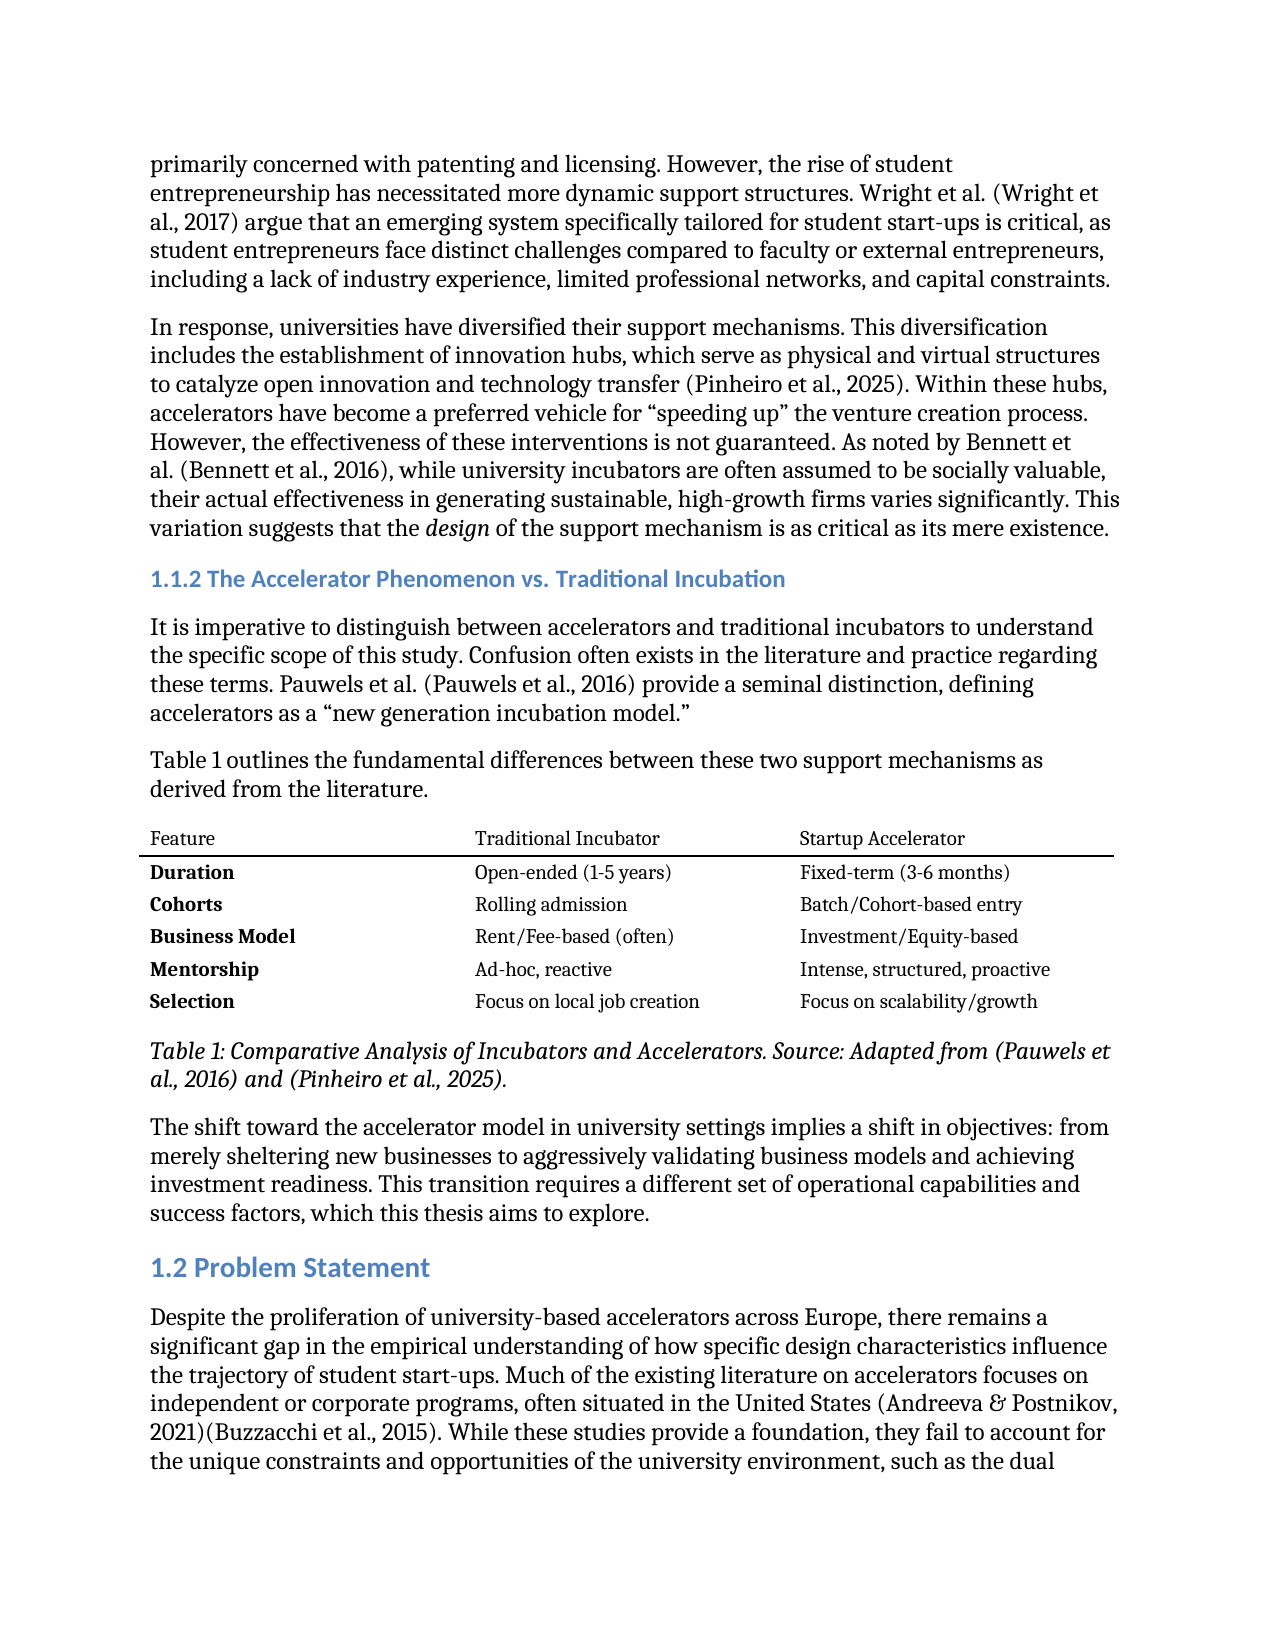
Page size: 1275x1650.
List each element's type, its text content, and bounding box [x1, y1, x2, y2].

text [150, 150, 1125, 294]
table_cell Fixed-term (3-6 months) [789, 857, 1114, 889]
subtitle 1.1.2 The Accelerator Phenomenon vs. Traditional Incubation [150, 563, 1125, 594]
table_cell Rolling admission [464, 889, 789, 921]
subtitle 1.2 Problem Statement [150, 1249, 1125, 1284]
table_cell Business Model [139, 921, 464, 953]
text In response, universities have diversified their support mechanisms. This diversification includes the establishment of innovation hubs, which serve as physical and virtual structures to catalyze open innovation and technology transfer (Pinheiro et al., 2025). Within these hubs, accelerators have become a preferred vehicle for “speeding up” the venture creation process. However, the effectiveness of these interventions is not guaranteed. As noted by Bennett et al. (Bennett et al., 2016), while university incubators are often assumed to be socially valuable, their actual effectiveness in generating sustainable, high-growth firms varies significantly. This variation suggests that the design of the support mechanism is as critical as its mere existence. [150, 312, 1125, 542]
text It is imperative to distinguish between accelerators and traditional incubators to understand the specific scope of this study. Confusion often exists in the literature and practice regarding these terms. Pauwels et al. (Pauwels et al., 2016) provide a seminal distinction, defining accelerators as a “new generation incubation model.” [150, 613, 1125, 728]
table_cell Investment/Equity-based [789, 921, 1114, 953]
table_cell Focus on scalability/growth [789, 986, 1114, 1018]
table_header Feature [139, 823, 464, 855]
table_header Traditional Incubator [464, 823, 789, 855]
text The shift toward the accelerator model in university settings implies a shift in objectives: from merely sheltering new businesses to aggressively validating business models and achieving investment readiness. This transition requires a different set of operational capabilities and success factors, which this thesis aims to explore. [150, 1113, 1125, 1228]
table_cell Selection [139, 986, 464, 1018]
table_cell Intense, structured, proactive [789, 953, 1114, 986]
table_cell Open-ended (1-5 years) [464, 857, 789, 889]
text Table 1: Comparative Analysis of Incubators and Accelerators. Source: Adapted from (Pauwels et al., 2016) and (Pinheiro et al., 2025). [150, 1037, 1125, 1094]
table_cell Ad-hoc, reactive [464, 953, 789, 986]
table_cell Duration [139, 857, 464, 889]
text Table 1 outlines the fundamental differences between these two support mechanisms as derived from the literature. [150, 746, 1125, 804]
table_cell Cohorts [139, 889, 464, 921]
table_cell Batch/Cohort-based entry [789, 889, 1114, 921]
table_cell Rent/Fee-based (often) [464, 921, 789, 953]
table_header Startup Accelerator [789, 823, 1114, 855]
table_cell Mentorship [139, 953, 464, 986]
table_cell Focus on local job creation [464, 986, 789, 1018]
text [150, 1303, 1125, 1476]
